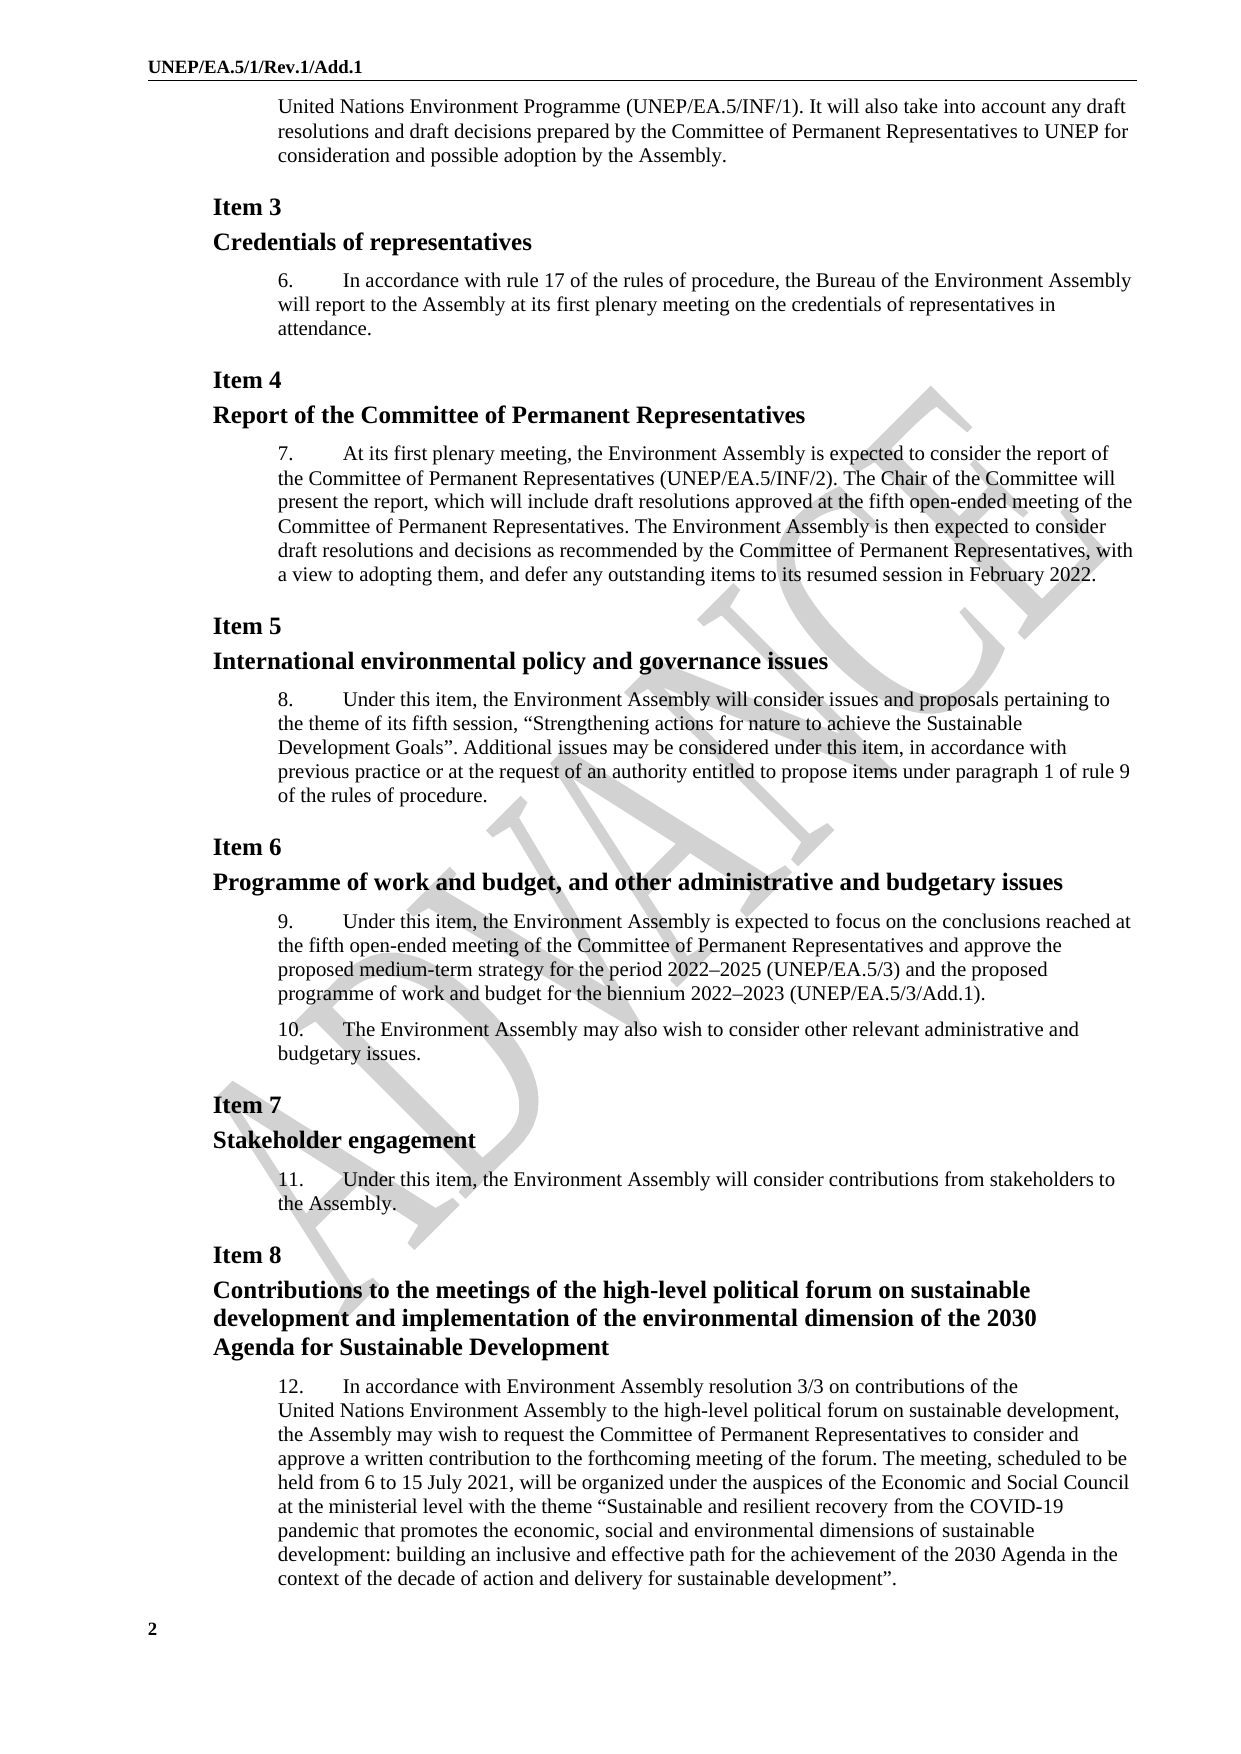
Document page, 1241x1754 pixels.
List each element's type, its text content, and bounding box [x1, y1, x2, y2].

text International environmental policy and governance issues [213, 646, 1107, 674]
text The Environment Assembly may also wish to consider other relevant administrative and budgetary issues. [278, 1017, 1137, 1065]
text Credentials of representatives [213, 227, 1107, 255]
text In accordance with rule 17 of the rules of procedure, the Bureau of the Environment Assembly will report to the Assembly at its first plenary meeting on the credentials of representatives in attendance. [278, 268, 1137, 340]
text Item 4 [213, 365, 1107, 394]
text Stakeholder engagement [213, 1125, 1107, 1154]
text Item 3 [213, 192, 1107, 220]
text Contributions to the meetings of the high-level political forum on sustainable development and implementation of the environmental dimension of the 2030 Agenda for Sustainable Development [213, 1275, 1107, 1361]
text Under this item, the Environment Assembly will consider issues and proposals pertaining to the theme of its fifth session, “Strengthening actions for nature to achieve the Sustainable Development Goals”. Additional issues may be considered under this item, in accordance with previous practice or at the request of an authority entitled to propose items under paragraph 1 of rule 9 of the rules of procedure. [278, 687, 1137, 807]
text Item 5 [213, 611, 1107, 639]
text Item 6 [213, 832, 1107, 861]
text At its first plenary meeting, the Environment Assembly is expected to consider the report of the Committee of Permanent Representatives (UNEP/EA.5/INF/2). The Chair of the Committee will present the report, which will include draft resolutions approved at the fifth open-ended meeting of the Committee of Permanent Representatives. The Environment Assembly is then expected to consider draft resolutions and decisions as recommended by the Committee of Permanent Representatives, with a view to adopting them, and defer any outstanding items to its resumed session in February 2022. [278, 441, 1137, 586]
text Under this item, the Environment Assembly is expected to focus on the conclusions reached at the fifth open-ended meeting of the Committee of Permanent Representatives and approve the proposed medium-term strategy for the period 2022–2025 (UNEP/EA.5/3) and the proposed programme of work and budget for the biennium 2022–2023 (UNEP/EA.5/3/Add.1). [278, 908, 1137, 1005]
text Under this item, the Environment Assembly will consider contributions from stakeholders to the Assembly. [278, 1167, 1137, 1215]
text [278, 94, 1137, 167]
text Item 7 [213, 1090, 1107, 1119]
text Item 8 [213, 1240, 1107, 1268]
text In accordance with Environment Assembly resolution 3/3 on contributions of the United Nations Environment Assembly to the high-level political forum on sustainable development, the Assembly may wish to request the Committee of Permanent Representatives to consider and approve a written contribution to the forthcoming meeting of the forum. The meeting, scheduled to be held from 6 to 15 July 2021, will be organized under the auspices of the Economic and Social Council at the ministerial level with the theme “Sustainable and resilient recovery from the COVID-19 pandemic that promotes the economic, social and environmental dimensions of sustainable development: building an inclusive and effective path for the achievement of the 2030 Agenda in the context of the decade of action and delivery for sustainable development”. [278, 1373, 1137, 1590]
text Report of the Committee of Permanent Representatives [213, 400, 1107, 429]
text Programme of work and budget, and other administrative and budgetary issues [213, 867, 1107, 896]
